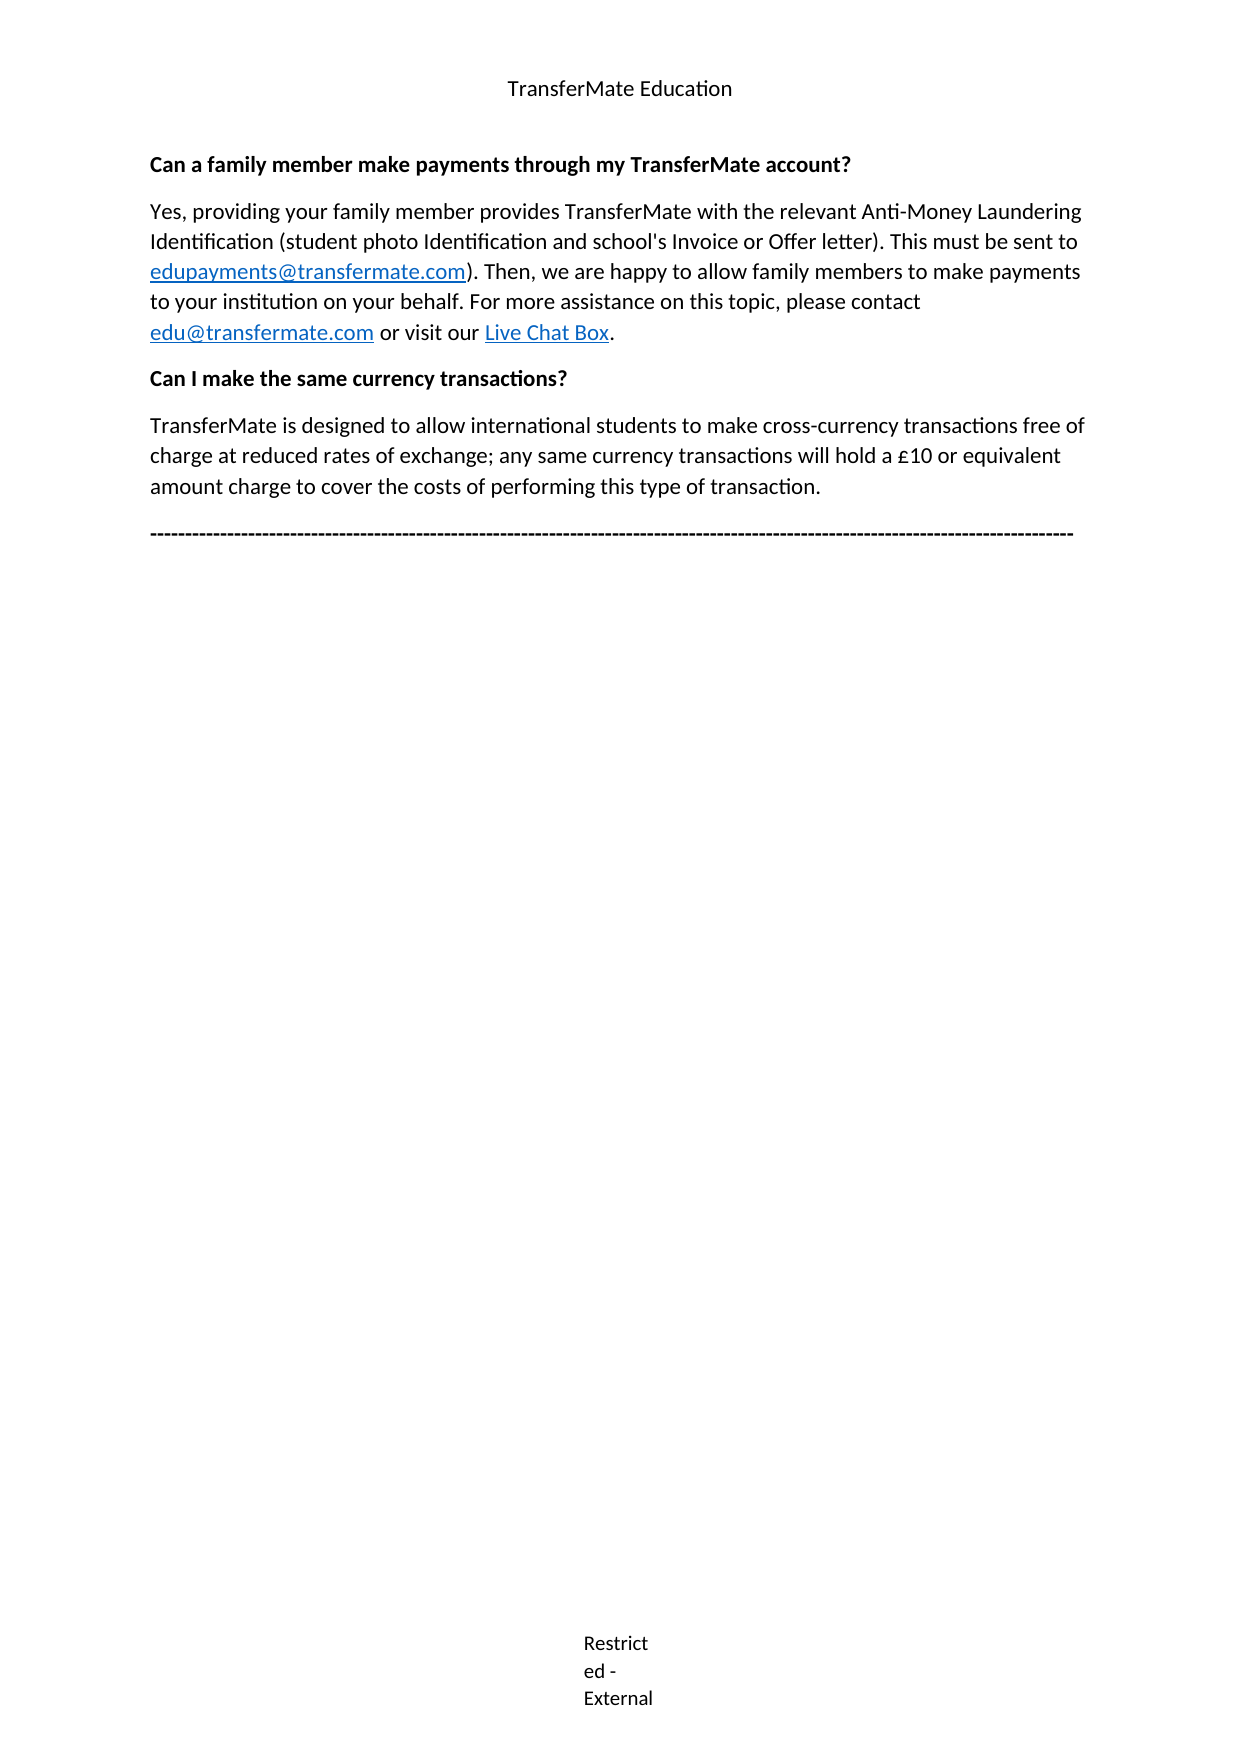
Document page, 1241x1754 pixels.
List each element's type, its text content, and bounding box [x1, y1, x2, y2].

text ------------------------------------------------------------------------------------------------------------------------------------ [150, 519, 1090, 547]
text TransferMate is designed to allow international students to make cross-currency transactions free of charge at reduced rates of exchange; any same currency transactions will hold a £10 or equivalent amount charge to cover the costs of performing this type of transaction. [150, 411, 1090, 500]
text Can I make the same currency transactions? [150, 364, 1090, 393]
text Can a family member make payments through my TransferMate account? [150, 150, 1090, 178]
text Yes, providing your family member provides TransferMate with the relevant Anti-Money Laundering Identification (student photo Identification and school's Invoice or Offer letter). This must be sent to edupayments@transfermate.com). Then, we are happy to allow family members to make payments to your institution on your behalf. For more assistance on this topic, please contact edu@transfermate.com or visit our Live Chat Box. [150, 197, 1090, 346]
